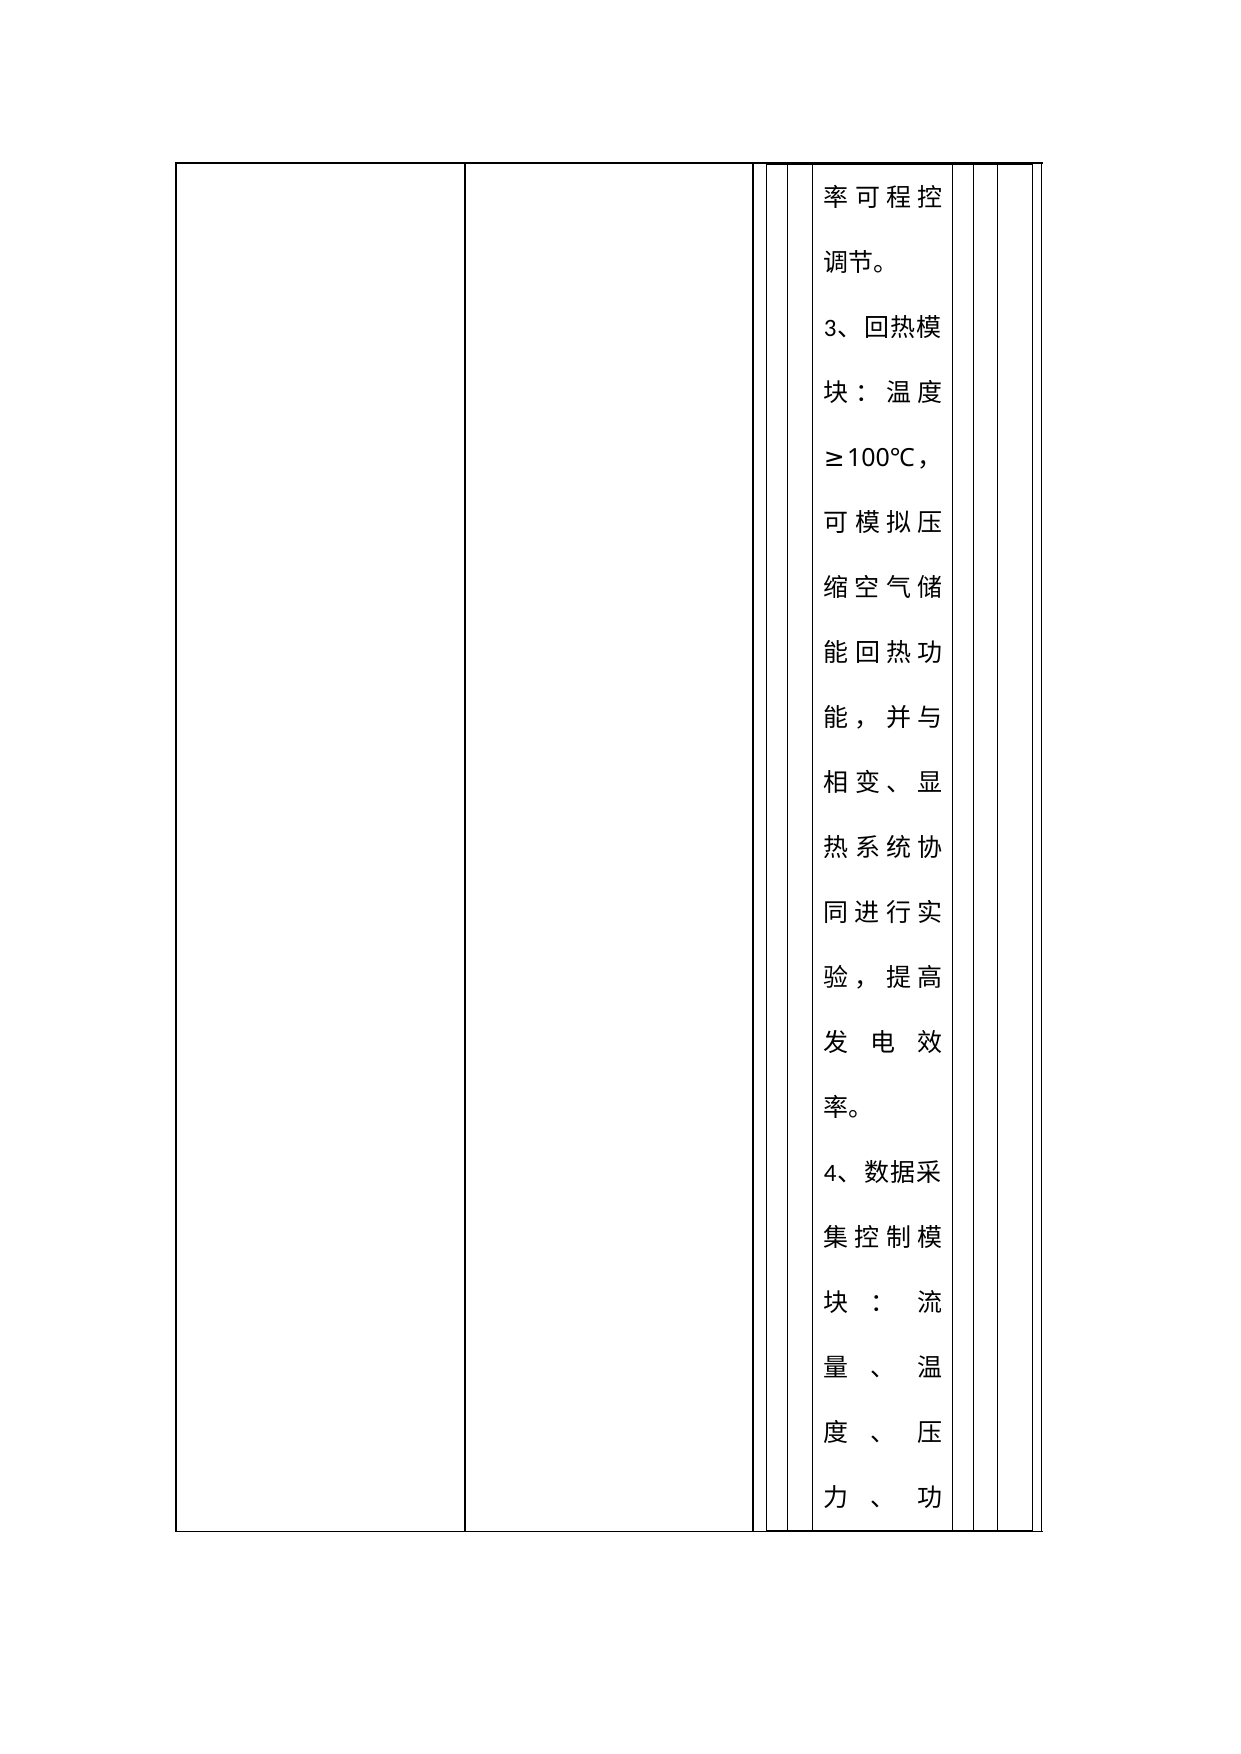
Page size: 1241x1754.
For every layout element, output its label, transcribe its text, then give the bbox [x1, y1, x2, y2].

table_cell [813, 165, 952, 1530]
table_cell 1 [466, 164, 752, 1531]
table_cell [998, 165, 1032, 1530]
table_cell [767, 165, 787, 1530]
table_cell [788, 165, 812, 1530]
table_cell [974, 165, 997, 1530]
table_cell [177, 164, 464, 1531]
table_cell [754, 164, 766, 1531]
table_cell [1033, 164, 1041, 1531]
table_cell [953, 165, 973, 1530]
